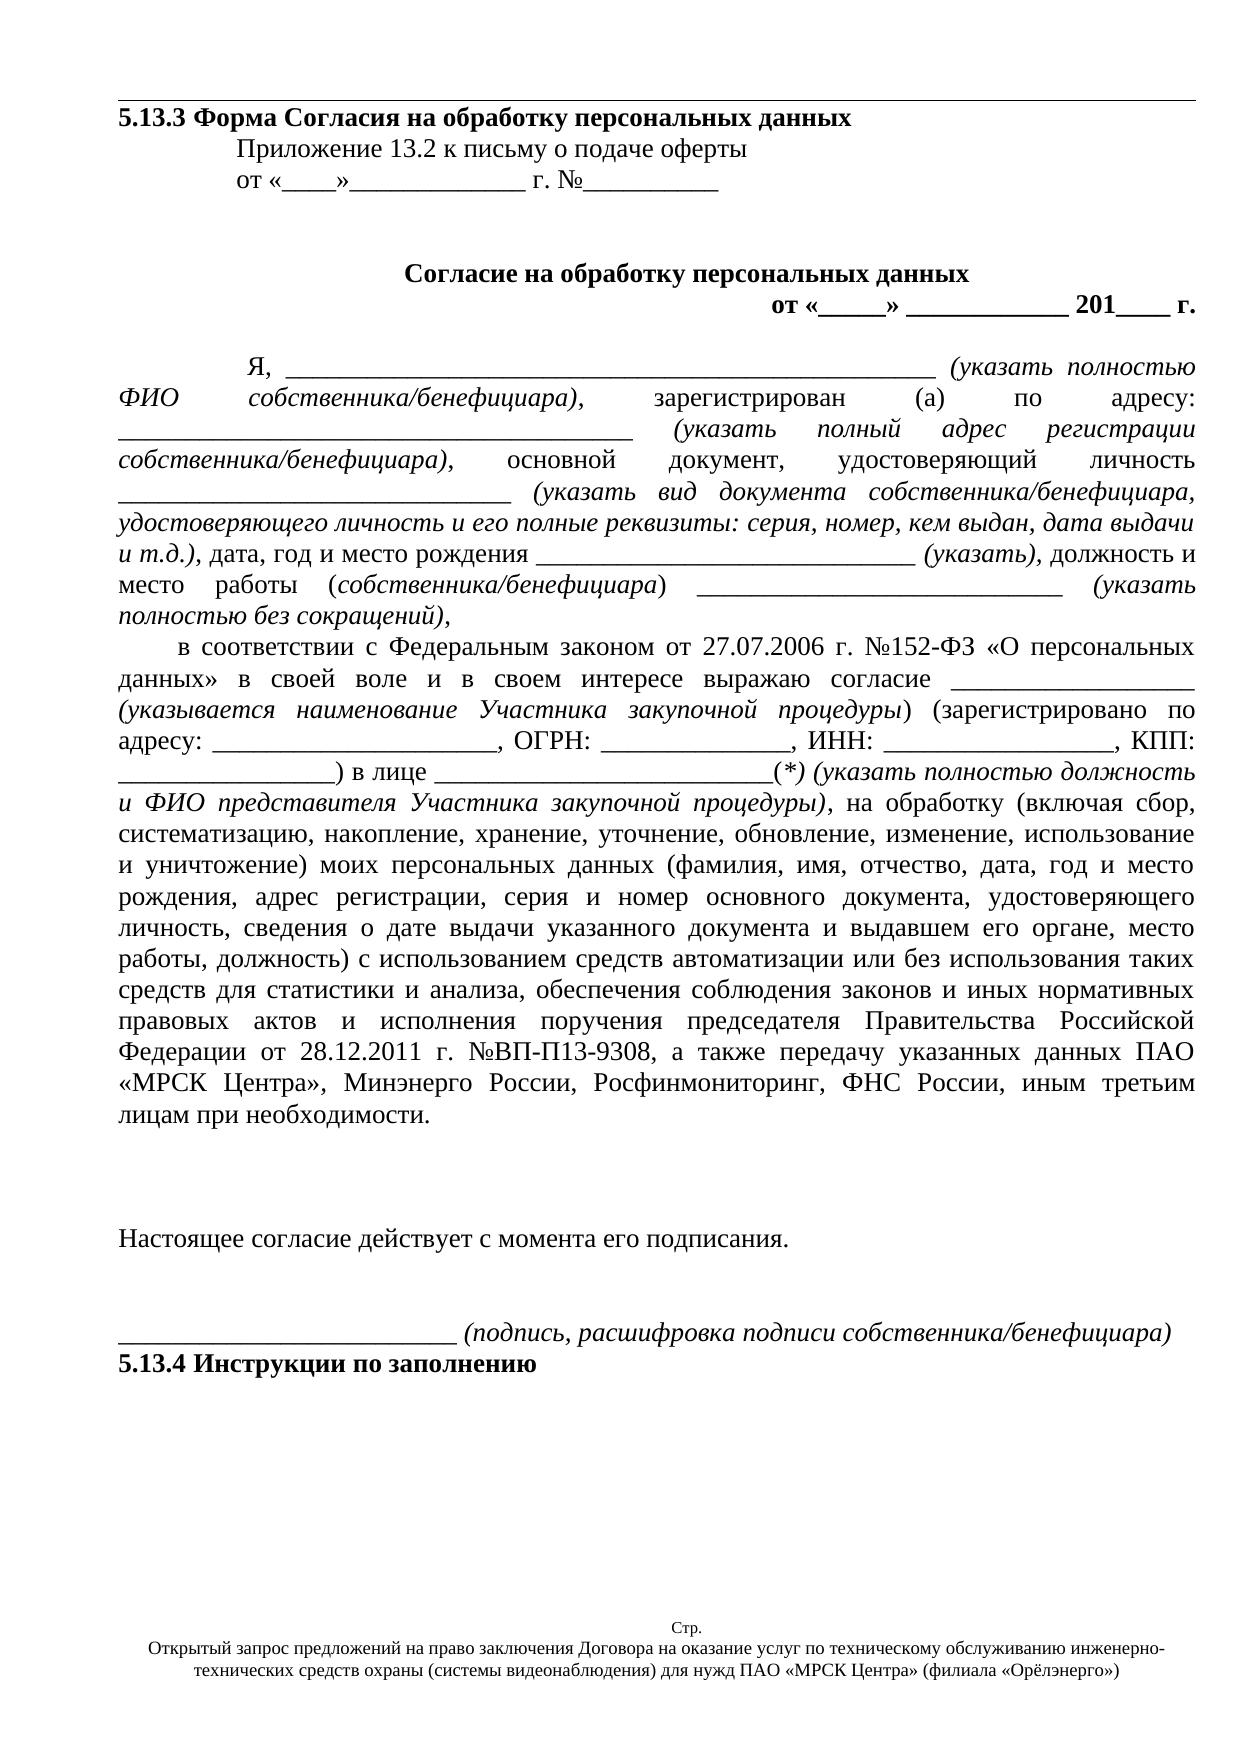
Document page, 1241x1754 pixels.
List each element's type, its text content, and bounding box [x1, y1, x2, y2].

text _________________________ (подпись, расшифровка подписи собственника/бенефициара) [118, 1316, 1196, 1347]
subtitle Инструкции по заполнению [118, 1347, 1196, 1378]
text Согласие на обработку персональных данных [118, 257, 1196, 288]
text Приложение 13.2 к письму о подаче оферты от «____»_____________ г. №__________ [236, 132, 1196, 194]
subtitle Форма Согласия на обработку персональных данных [118, 101, 1196, 132]
text от «_____» ____________ 201____ г. [118, 288, 1196, 319]
text в соответствии с Федеральным законом от 27.07.2006 г. №152-ФЗ «О персональных данных» в своей воле и в своем интересе выражаю согласие __________________ (указывается наименование Участника закупочной процедуры) (зарегистрировано по адресу: _____________________, ОГРН: ______________, ИНН: _________________, КПП: ________________) в лице _________________________(*) (указать полностью должность и ФИО представителя Участника закупочной процедуры), на обработку (включая сбор, систематизацию, накопление, хранение, уточнение, обновление, изменение, использование и уничтожение) моих персональных данных (фамилия, имя, отчество, дата, год и место рождения, адрес регистрации, серия и номер основного документа, удостоверяющего личность, сведения о дате выдачи указанного документа и выдавшем его органе, место работы, должность) с использованием средств автоматизации или без использования таких средств для статистики и анализа, обеспечения соблюдения законов и иных нормативных правовых актов и исполнения поручения председателя Правительства Российской Федерации от 28.12.2011 г. №ВП-П13-9308, а также передачу указанных данных ПАО «МРСК Центра», Минэнерго России, Росфинмониторинг, ФНС России, иным третьим лицам при необходимости. [118, 631, 1196, 1129]
text Я, ________________________________________________ (указать полностью ФИО собственника/бенефициара), зарегистрирован (а) по адресу: ______________________________________ (указать полный адрес регистрации собственника/бенефициара), основной документ, удостоверяющий личность _____________________________ (указать вид документа собственника/бенефициара, удостоверяющего личность и его полные реквизиты: серия, номер, кем выдан, дата выдачи и т.д.), дата, год и место рождения ____________________________ (указать), должность и место работы (собственника/бенефициара) ___________________________ (указать полностью без сокращений), [118, 350, 1196, 631]
text Настоящее согласие действует с момента его подписания. [118, 1222, 1196, 1253]
